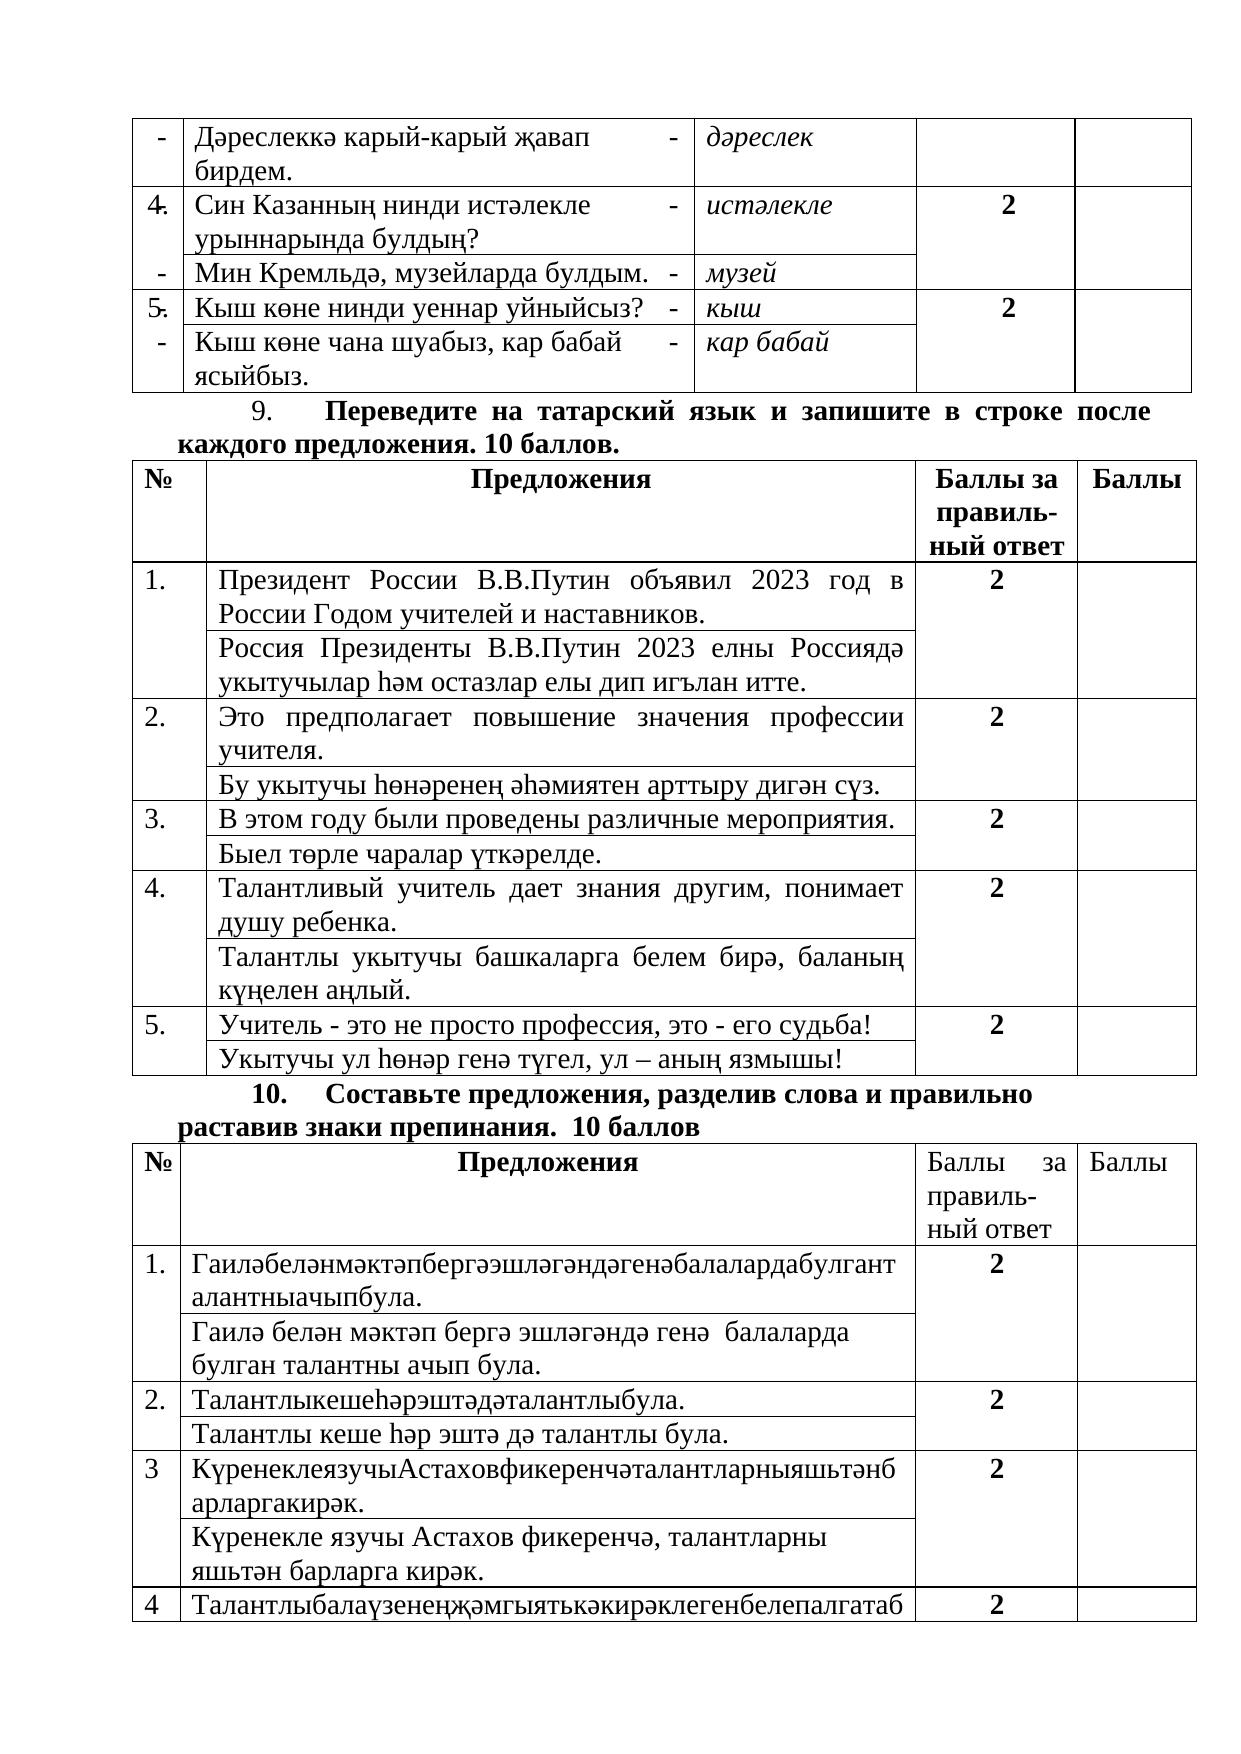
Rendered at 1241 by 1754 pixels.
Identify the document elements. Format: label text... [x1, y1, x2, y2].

table_cell [1078, 699, 1196, 800]
table_cell Күренекле язучы Астахов фикеренчә, талантларны яшьтән барларга кирәк. [181, 1519, 915, 1586]
table_cell Гаиләбеләнмәктәпбергәэшләгәндәгенәбалалардабулганталантныачыпбула. [181, 1246, 915, 1313]
table_cell 4. [133, 871, 206, 1006]
table_cell [1078, 871, 1196, 1006]
table_cell 2 [916, 1246, 1077, 1381]
table_cell 2 [916, 1007, 1077, 1075]
table_cell Быел төрле чаралар үткәрелде. [207, 836, 915, 869]
table_cell Укытучы ул һөнәр генә түгел, ул – аның язмышы! [207, 1041, 915, 1075]
table_cell 2 [916, 1451, 1077, 1586]
table_cell 5. [133, 290, 183, 392]
table_cell 2. [133, 1382, 180, 1450]
table_cell 2 [917, 119, 1074, 186]
table_cell музей [695, 255, 916, 289]
table_cell В этом году были проведены различные мероприятия. [207, 801, 915, 835]
table_cell 4 [133, 1588, 180, 1621]
table_cell Син Казанның нинди истәлекле урыннарында булдың? [184, 187, 694, 254]
table_cell КүренеклеязучыАстаховфикеренчәталантларныяшьтәнбарларгакирәк. [181, 1451, 915, 1518]
table_cell Это предполагает повышение значения профессии учителя. [207, 699, 915, 766]
table_cell истәлекле [695, 187, 916, 254]
table_cell Кыш көне нинди уеннар уйныйсыз? [184, 290, 694, 323]
table_cell [1078, 1382, 1196, 1450]
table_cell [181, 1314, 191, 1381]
table_cell Кыш көне чана шуабыз, кар бабай ясыйбыз. [184, 325, 694, 392]
table_cell Президент России В.В.Путин объявил 2023 год в России Годом учителей и наставников. [207, 563, 915, 629]
table_header № [133, 1144, 180, 1245]
table_cell 2 [916, 1588, 1077, 1621]
table_cell [1078, 1007, 1196, 1075]
table_cell 1. [133, 563, 206, 698]
table_cell 2 [916, 871, 1077, 1006]
table_cell Дәреслеккә карый-карый җавап бирдем. [184, 119, 694, 186]
table_cell 2 [916, 563, 1077, 698]
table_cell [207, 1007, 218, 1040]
table_cell [1078, 1451, 1196, 1586]
table_cell 3. [133, 119, 183, 186]
table_cell 3. [133, 801, 206, 869]
table_cell 5. [133, 1007, 206, 1075]
table_header Баллы за правиль-ный ответ [916, 461, 1077, 561]
table_cell Талантливый учитель дает знания другим, понимает душу ребенка. [207, 871, 915, 938]
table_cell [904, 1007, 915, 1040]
table_cell 2 [916, 699, 1077, 800]
table_cell 2 [917, 290, 1074, 392]
table_cell [1076, 290, 1191, 392]
table_cell 2 [916, 801, 1077, 869]
table_cell Россия Президенты В.В.Путин 2023 елны Россиядә укытучылар һәм остазлар елы дип игълан итте. [207, 631, 915, 698]
table_cell [1078, 1246, 1196, 1381]
table_cell Талантлы укытучы башкаларга белем бирә, баланың күңелен аңлый. [207, 939, 915, 1006]
table_header № [133, 461, 206, 561]
table_cell кар бабай [695, 325, 916, 392]
table_header Предложения [181, 1144, 915, 1245]
table_cell Бу укытучы һөнәренең әһәмиятен арттыру дигән сүз. [207, 767, 915, 800]
table_header Баллы [1078, 461, 1196, 561]
table_cell кыш [695, 290, 916, 323]
table_header Предложения [207, 461, 915, 561]
table_cell 4. [133, 187, 183, 289]
list Составьте предложения, разделив слова и правильно раставив знаки препинания. 10 баллов [177, 1076, 1152, 1143]
table_cell [1078, 563, 1196, 698]
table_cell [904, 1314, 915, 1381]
table_cell Мин Кремльдә, музейларда булдым. [184, 255, 694, 289]
table_cell 3 [133, 1451, 180, 1586]
table_header Баллы за правиль-ный ответ [916, 1144, 1077, 1245]
table_cell [1078, 801, 1196, 869]
table_cell [1076, 119, 1191, 186]
table_cell Талантлыкешеһәрэштәдәталантлыбула. [181, 1382, 915, 1416]
table_cell дәреслек [695, 119, 916, 186]
table_cell 2 [917, 187, 1074, 289]
table_cell 1. [133, 1246, 180, 1381]
table_cell Талантлы кеше һәр эштә дә талантлы була. [181, 1417, 915, 1450]
table_cell [1076, 187, 1191, 289]
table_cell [181, 1588, 915, 1621]
list Переведите на татарский язык и запишите в строке после каждого предложения. 10 баллов. [177, 393, 1152, 460]
table_cell 2. [133, 699, 206, 800]
table_cell 2 [916, 1382, 1077, 1450]
table_cell [1078, 1588, 1196, 1621]
table_header Баллы [1078, 1144, 1196, 1245]
